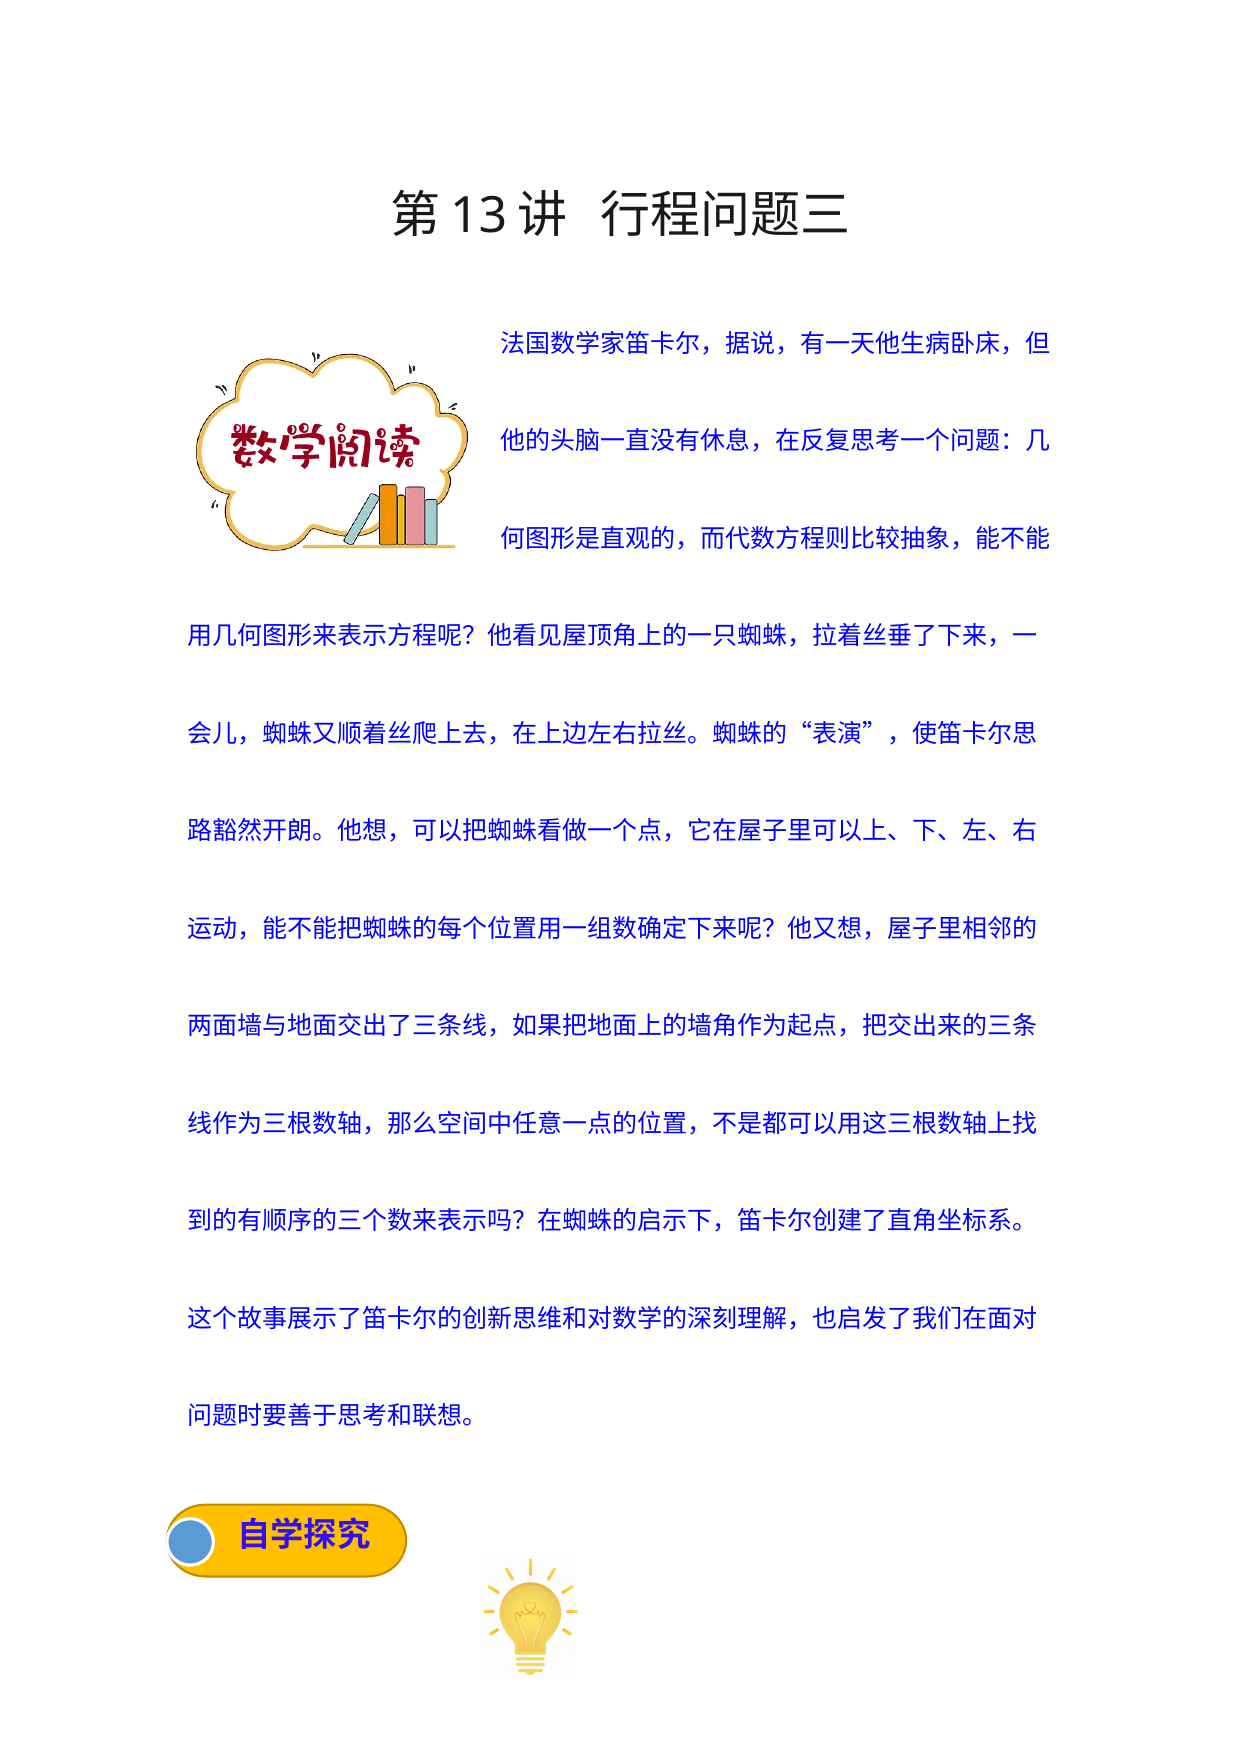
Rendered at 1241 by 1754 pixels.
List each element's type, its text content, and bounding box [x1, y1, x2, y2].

picture [481, 1555, 580, 1678]
text 法国数学家笛卡尔，据说，有一天他生病卧床，但他的头脑一直没有休息，在反复思考一个问题：几何图形是直观的，而代数方程则比较抽象，能不能用几何图形来表示方程呢？他看见屋顶角上的一只蜘蛛，拉着丝垂了下来，一会儿，蜘蛛又顺着丝爬上去，在上边左右拉丝。蜘蛛的“表演”，使笛卡尔思路豁然开朗。他想，可以把蜘蛛看做一个点，它在屋子里可以上、下、左、右运动，能不能把蜘蛛的每个位置用一组数确定下来呢？他又想，屋子里相邻的两面墙与地面交出了三条线，如果把地面上的墙角作为起点，把交出来的三条线作为三根数轴，那么空间中任意一点的位置，不是都可以用这三根数轴上找到的有顺序的三个数来表示吗？在蜘蛛的启示下，笛卡尔创建了直角坐标系。这个故事展示了笛卡尔的创新思维和对数学的深刻理解，也启发了我们在面对问题时要善于思考和联想。 [187, 309, 1053, 1446]
list 第13讲 行程问题三 [187, 162, 1053, 259]
picture [181, 334, 482, 553]
